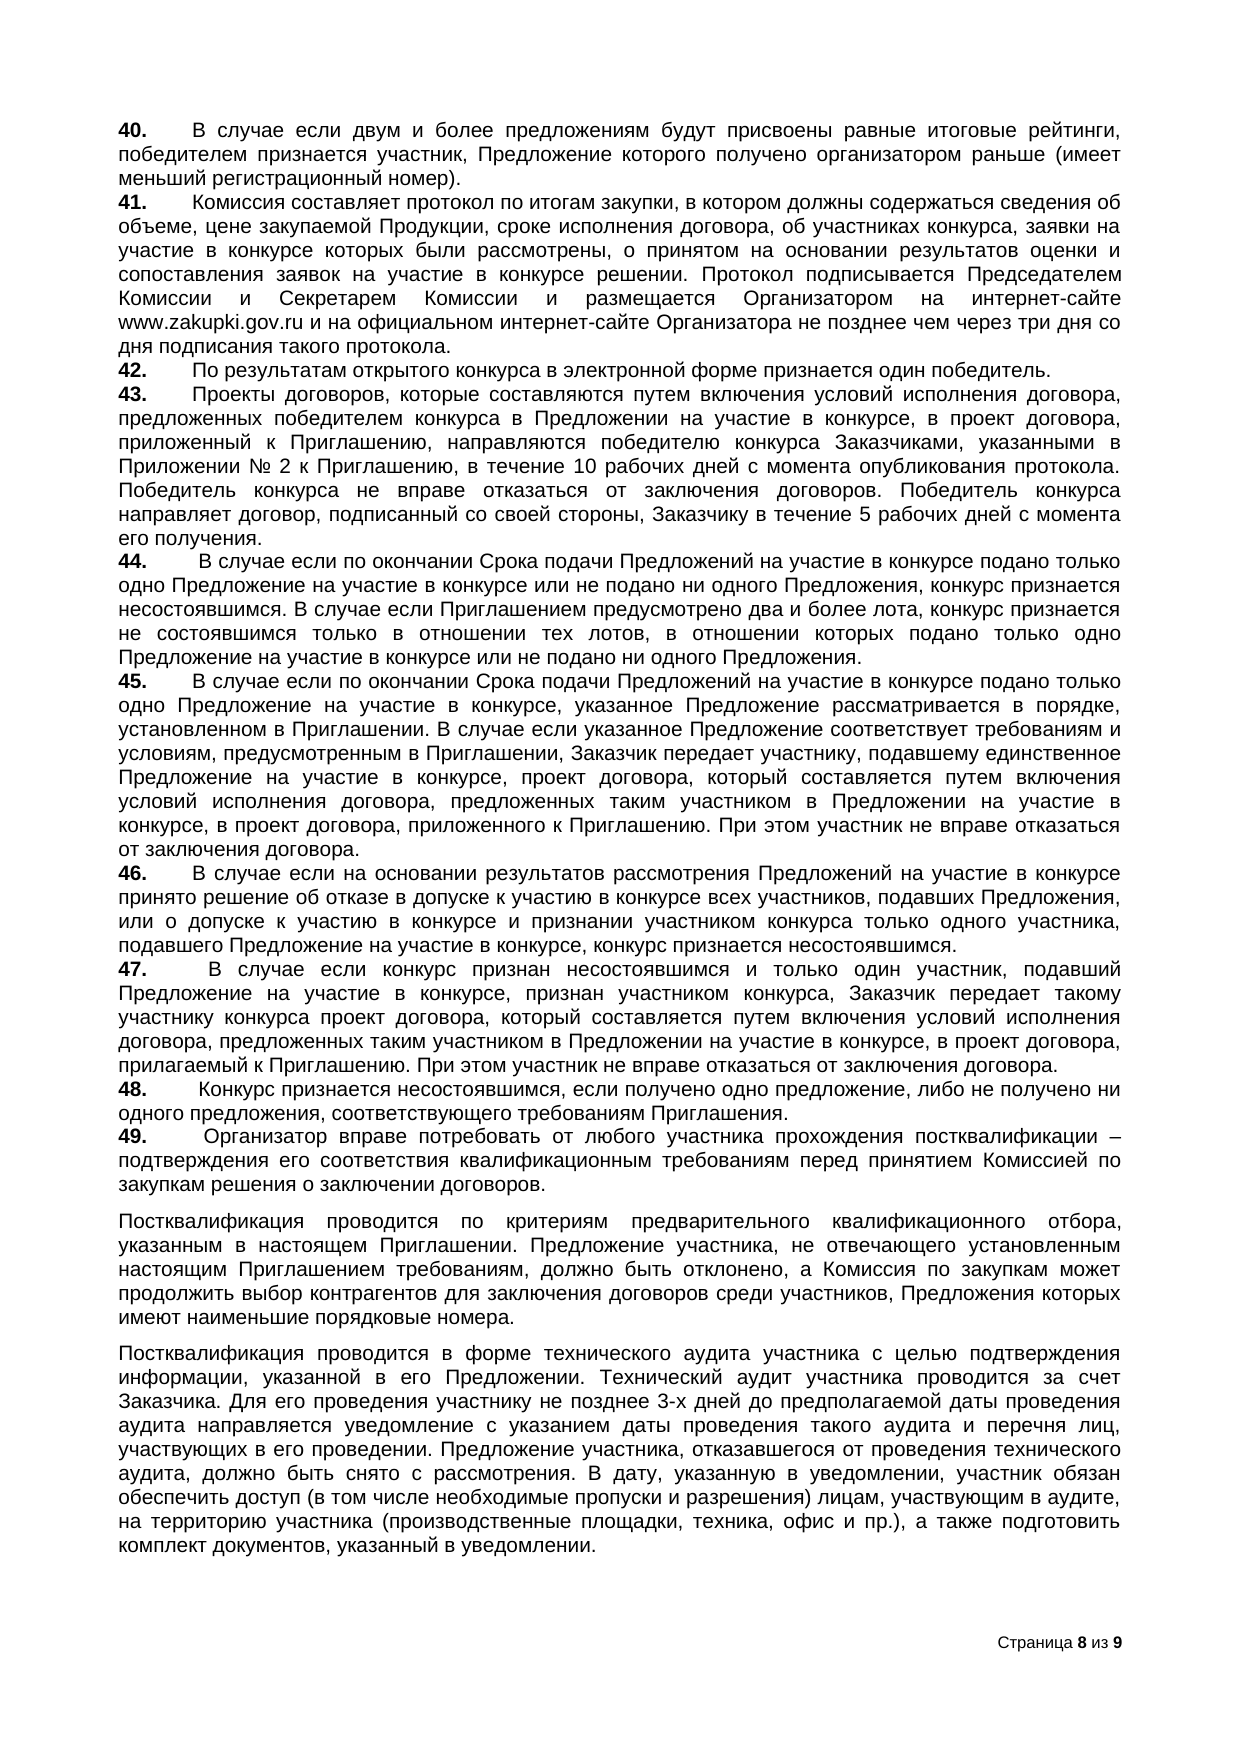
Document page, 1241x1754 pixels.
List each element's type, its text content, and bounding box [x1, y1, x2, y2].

text Постквалификация проводится по критериям предварительного квалификационного отбора, указанным в настоящем Приглашении. Предложение участника, не отвечающего установленным настоящим Приглашением требованиям, должно быть отклонено, а Комиссия по закупкам может продолжить выбор контрагентов для заключения договоров среди участников, Предложения которых имеют наименьшие порядковые номера. [118, 1209, 1122, 1328]
list Проекты договоров, которые составляются путем включения условий исполнения договора, предложенных победителем конкурса в Предложении на участие в конкурсе, в проект договора, приложенный к Приглашению, направляются победителю конкурса Заказчиками, указанными в Приложении № 2 к Приглашению, в течение 10 рабочих дней с момента опубликования протокола. Победитель конкурса не вправе отказаться от заключения договоров. Победитель конкурса направляет договор, подписанный со своей стороны, Заказчику в течение 5 рабочих дней с момента его получения. [118, 382, 1122, 549]
list В случае если по окончании Срока подачи Предложений на участие в конкурсе подано только одно Предложение на участие в конкурсе, указанное Предложение рассматривается в порядке, установленном в Приглашении. В случае если указанное Предложение соответствует требованиям и условиям, предусмотренным в Приглашении, Заказчик передает участнику, подавшему единственное Предложение на участие в конкурсе, проект договора, который составляется путем включения условий исполнения договора, предложенных таким участником в Предложении на участие в конкурсе, в проект договора, приложенного к Приглашению. При этом участник не вправе отказаться от заключения договора. [118, 669, 1122, 861]
list В случае если на основании результатов рассмотрения Предложений на участие в конкурсе принято решение об отказе в допуске к участию в конкурсе всех участников, подавших Предложения, или о допуске к участию в конкурсе и признании участником конкурса только одного участника, подавшего Предложение на участие в конкурсе, конкурс признается несостоявшимся. [118, 861, 1122, 957]
list В случае если конкурс признан несостоявшимся и только один участник, подавший Предложение на участие в конкурсе, признан участником конкурса, Заказчик передает такому участнику конкурса проект договора, который составляется путем включения условий исполнения договора, предложенных таким участником в Предложении на участие в конкурсе, в проект договора, прилагаемый к Приглашению. При этом участник не вправе отказаться от заключения договора. [118, 957, 1122, 1076]
list Комиссия составляет протокол по итогам закупки, в котором должны содержаться сведения об объеме, цене закупаемой Продукции, сроке исполнения договора, об участниках конкурса, заявки на участие в конкурсе которых были рассмотрены, о принятом на основании результатов оценки и сопоставления заявок на участие в конкурсе решении. Протокол подписывается Председателем Комиссии и Секретарем Комиссии и размещается Организатором на интернет-сайте www.zakupki.gov.ru и на официальном интернет-сайте Организатора не позднее чем через три дня со дня подписания такого протокола. [118, 190, 1122, 358]
list В случае если по окончании Срока подачи Предложений на участие в конкурсе подано только одно Предложение на участие в конкурсе или не подано ни одного Предложения, конкурс признается несостоявшимся. В случае если Приглашением предусмотрено два и более лота, конкурс признается не состоявшимся только в отношении тех лотов, в отношении которых подано только одно Предложение на участие в конкурсе или не подано ни одного Предложения. [118, 549, 1122, 669]
text Постквалификация проводится в форме технического аудита участника с целью подтверждения информации, указанной в его Предложении. Технический аудит участника проводится за счет Заказчика. Для его проведения участнику не позднее 3-х дней до предполагаемой даты проведения аудита направляется уведомление с указанием даты проведения такого аудита и перечня лиц, участвующих в его проведении. Предложение участника, отказавшегося от проведения технического аудита, должно быть снято с рассмотрения. В дату, указанную в уведомлении, участник обязан обеспечить доступ (в том числе необходимые пропуски и разрешения) лицам, участвующим в аудите, на территорию участника (производственные площадки, техника, офис и пр.), а также подготовить комплект документов, указанный в уведомлении. [118, 1341, 1122, 1557]
list Организатор вправе потребовать от любого участника прохождения постквалификации – подтверждения его соответствия квалификационным требованиям перед принятием Комиссией по закупкам решения о заключении договоров. [118, 1124, 1122, 1196]
list Конкурс признается несостоявшимся, если получено одно предложение, либо не получено ни одного предложения, соответствующего требованиям Приглашения. [118, 1076, 1122, 1124]
list В случае если двум и более предложениям будут присвоены равные итоговые рейтинги, победителем признается участник, Предложение которого получено организатором раньше (имеет меньший регистрационный номер). [118, 118, 1122, 190]
list По результатам открытого конкурса в электронной форме признается один победитель. [118, 358, 1122, 382]
